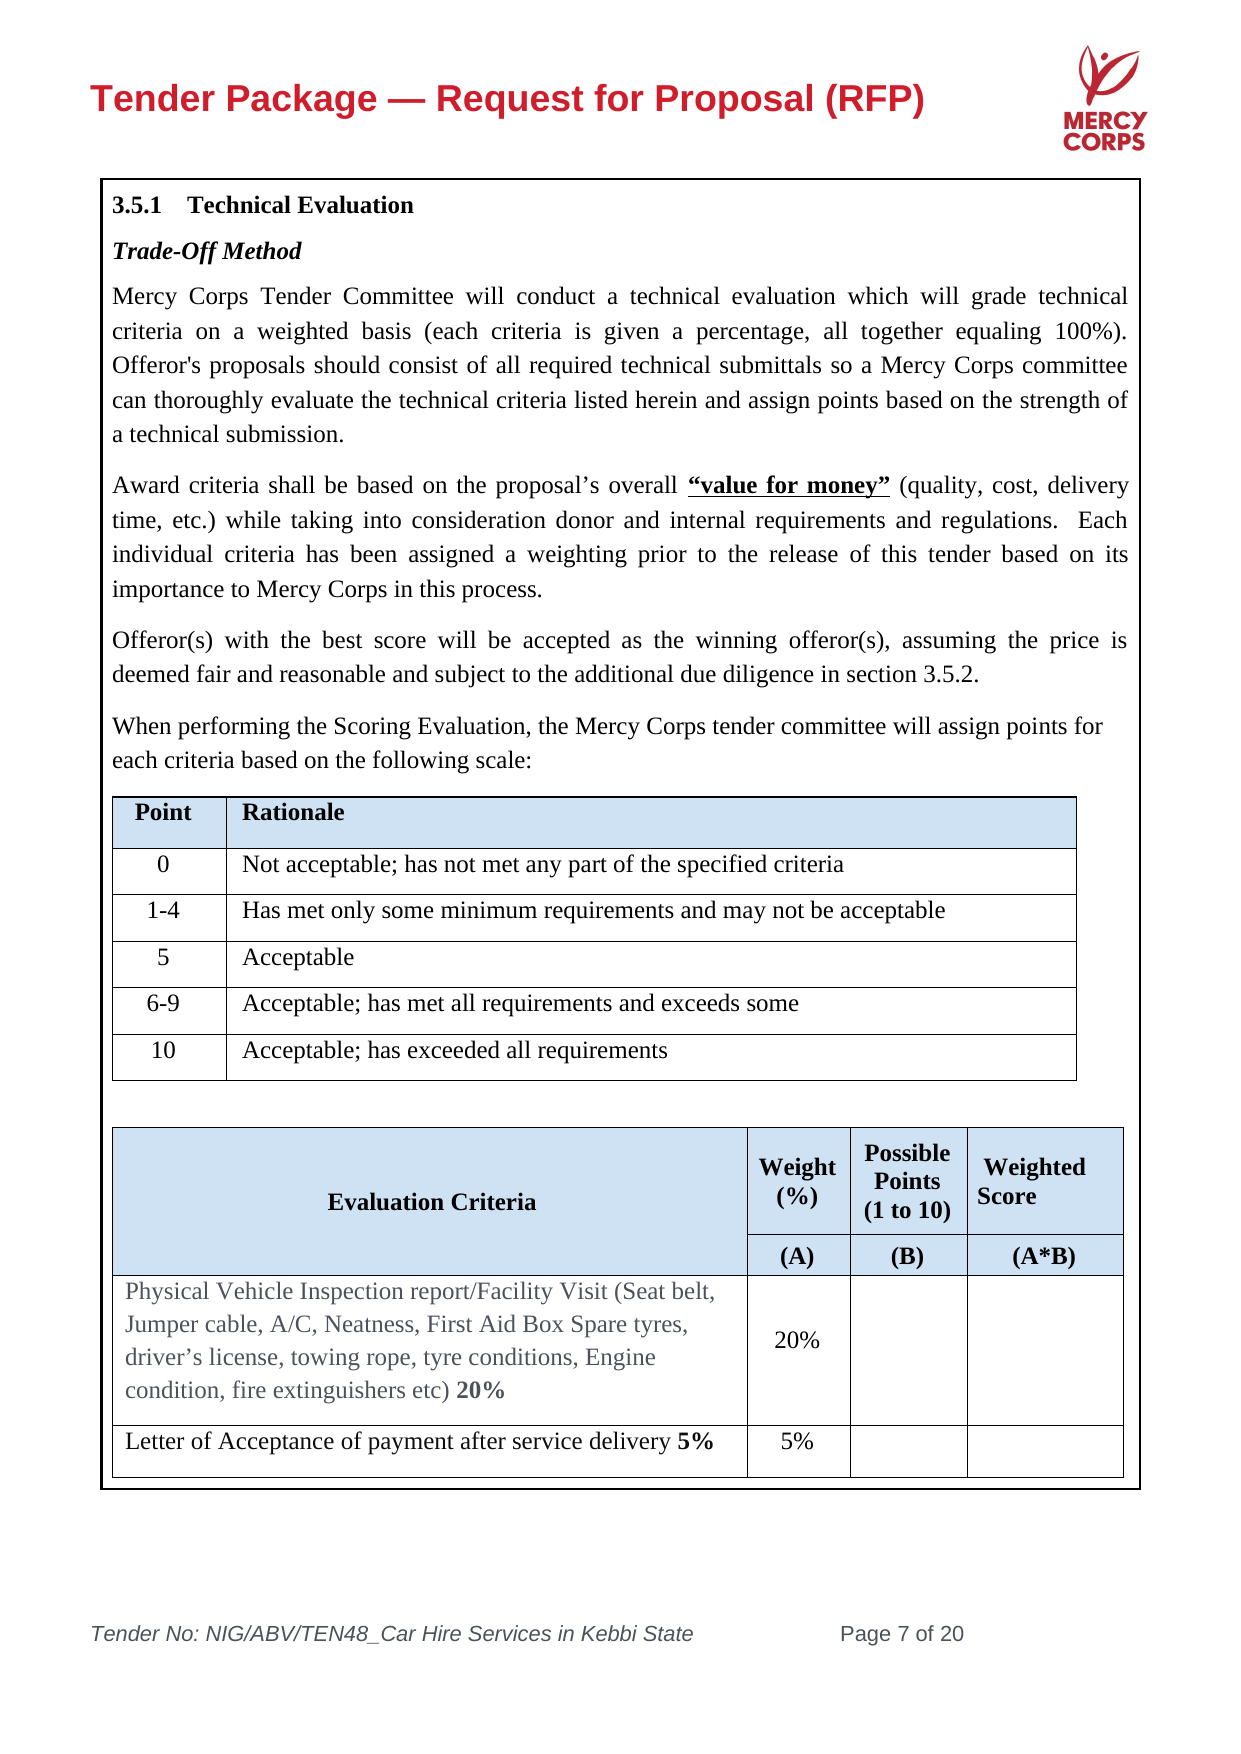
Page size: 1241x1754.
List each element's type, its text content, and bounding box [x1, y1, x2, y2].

picture [1055, 38, 1151, 157]
